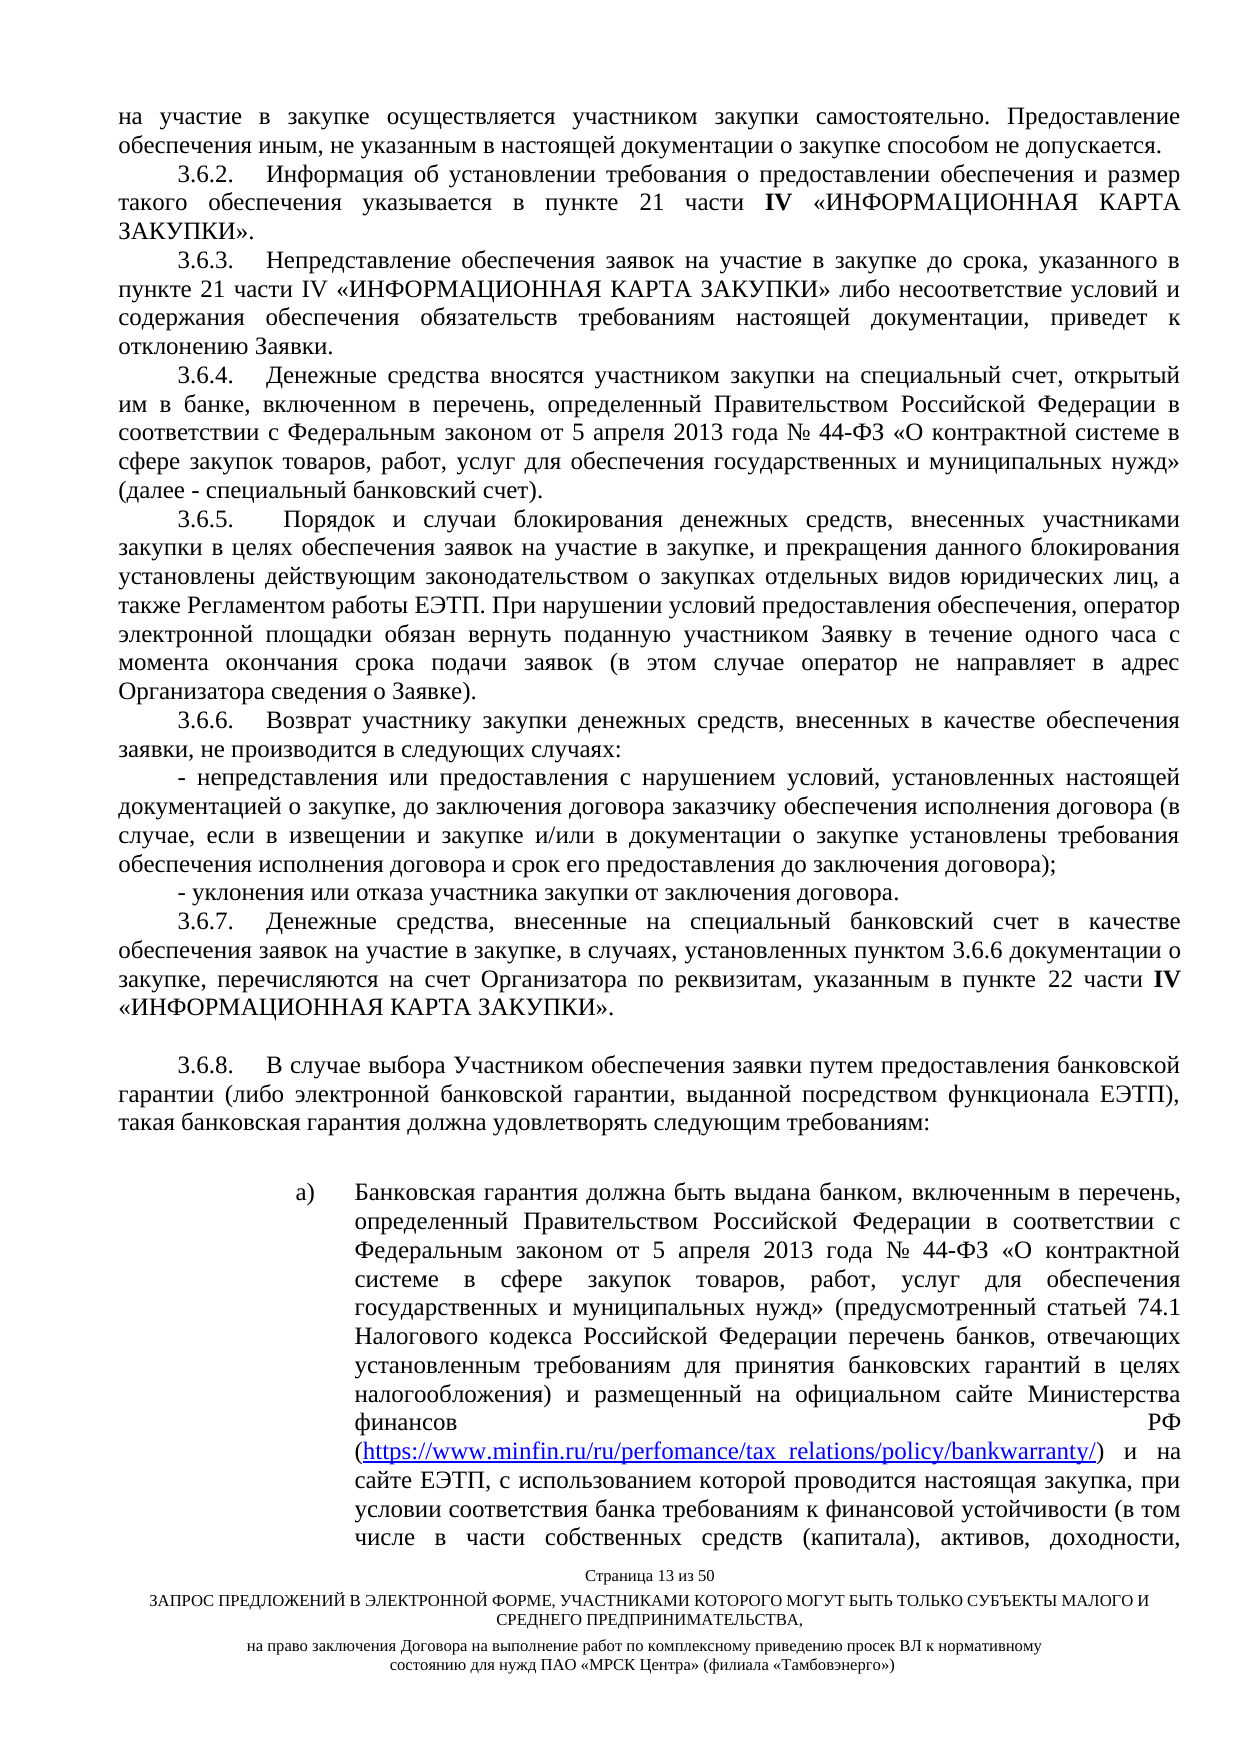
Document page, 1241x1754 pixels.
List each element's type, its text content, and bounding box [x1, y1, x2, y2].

text - уклонения или отказа участника закупки от заключения договора. [118, 877, 1181, 906]
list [295, 1177, 1181, 1551]
subtitle Денежные средства, внесенные на специальный банковский счет в качестве обеспечения заявок на участие в закупке, в случаях, установленных пунктом 3.6.6 документации о закупке, перечисляются на счет Организатора по реквизитам, указанным в пункте 22 части IV «ИНФОРМАЦИОННАЯ КАРТА ЗАКУПКИ». [118, 906, 1181, 1021]
subtitle Возврат участнику закупки денежных средств, внесенных в качестве обеспечения заявки, не производится в следующих случаях: [118, 705, 1181, 762]
subtitle Денежные средства вносятся участником закупки на специальный счет, открытый им в банке, включенном в перечень, определенный Правительством Российской Федерации в соответствии с Федеральным законом от 5 апреля 2013 года № 44-ФЗ «О контрактной системе в сфере закупок товаров, работ, услуг для обеспечения государственных и муниципальных нужд» (далее - специальный банковский счет). [118, 360, 1181, 504]
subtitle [118, 101, 1181, 159]
subtitle В случае выбора Участником обеспечения заявки путем предоставления банковской гарантии (либо электронной банковской гарантии, выданной посредством функционала ЕЭТП), такая банковская гарантия должна удовлетворять следующим требованиям: [118, 1050, 1181, 1136]
text - непредставления или предоставления с нарушением условий, установленных настоящей документацией о закупке, до заключения договора заказчику обеспечения исполнения договора (в случае, если в извещении и закупке и/или в документации о закупке установлены требования обеспечения исполнения договора и срок его предоставления до заключения договора); [118, 762, 1181, 877]
subtitle Порядок и случаи блокирования денежных средств, внесенных участниками закупки в целях обеспечения заявок на участие в закупке, и прекращения данного блокирования установлены действующим законодательством о закупках отдельных видов юридических лиц, а также Регламентом работы ЕЭТП. При нарушении условий предоставления обеспечения, оператор электронной площадки обязан вернуть поданную участником Заявку в течение одного часа с момента окончания срока подачи заявок (в этом случае оператор не направляет в адрес Организатора сведения о Заявке). [118, 504, 1181, 705]
subtitle Непредставление обеспечения заявок на участие в закупке до срока, указанного в пункте 21 части IV «ИНФОРМАЦИОННАЯ КАРТА ЗАКУПКИ» либо несоответствие условий и содержания обеспечения обязательств требованиям настоящей документации, приведет к отклонению Заявки. [118, 245, 1181, 360]
subtitle Информация об установлении требования о предоставлении обеспечения и размер такого обеспечения указывается в пункте 21 части IV «ИНФОРМАЦИОННАЯ КАРТА ЗАКУПКИ». [118, 159, 1181, 245]
